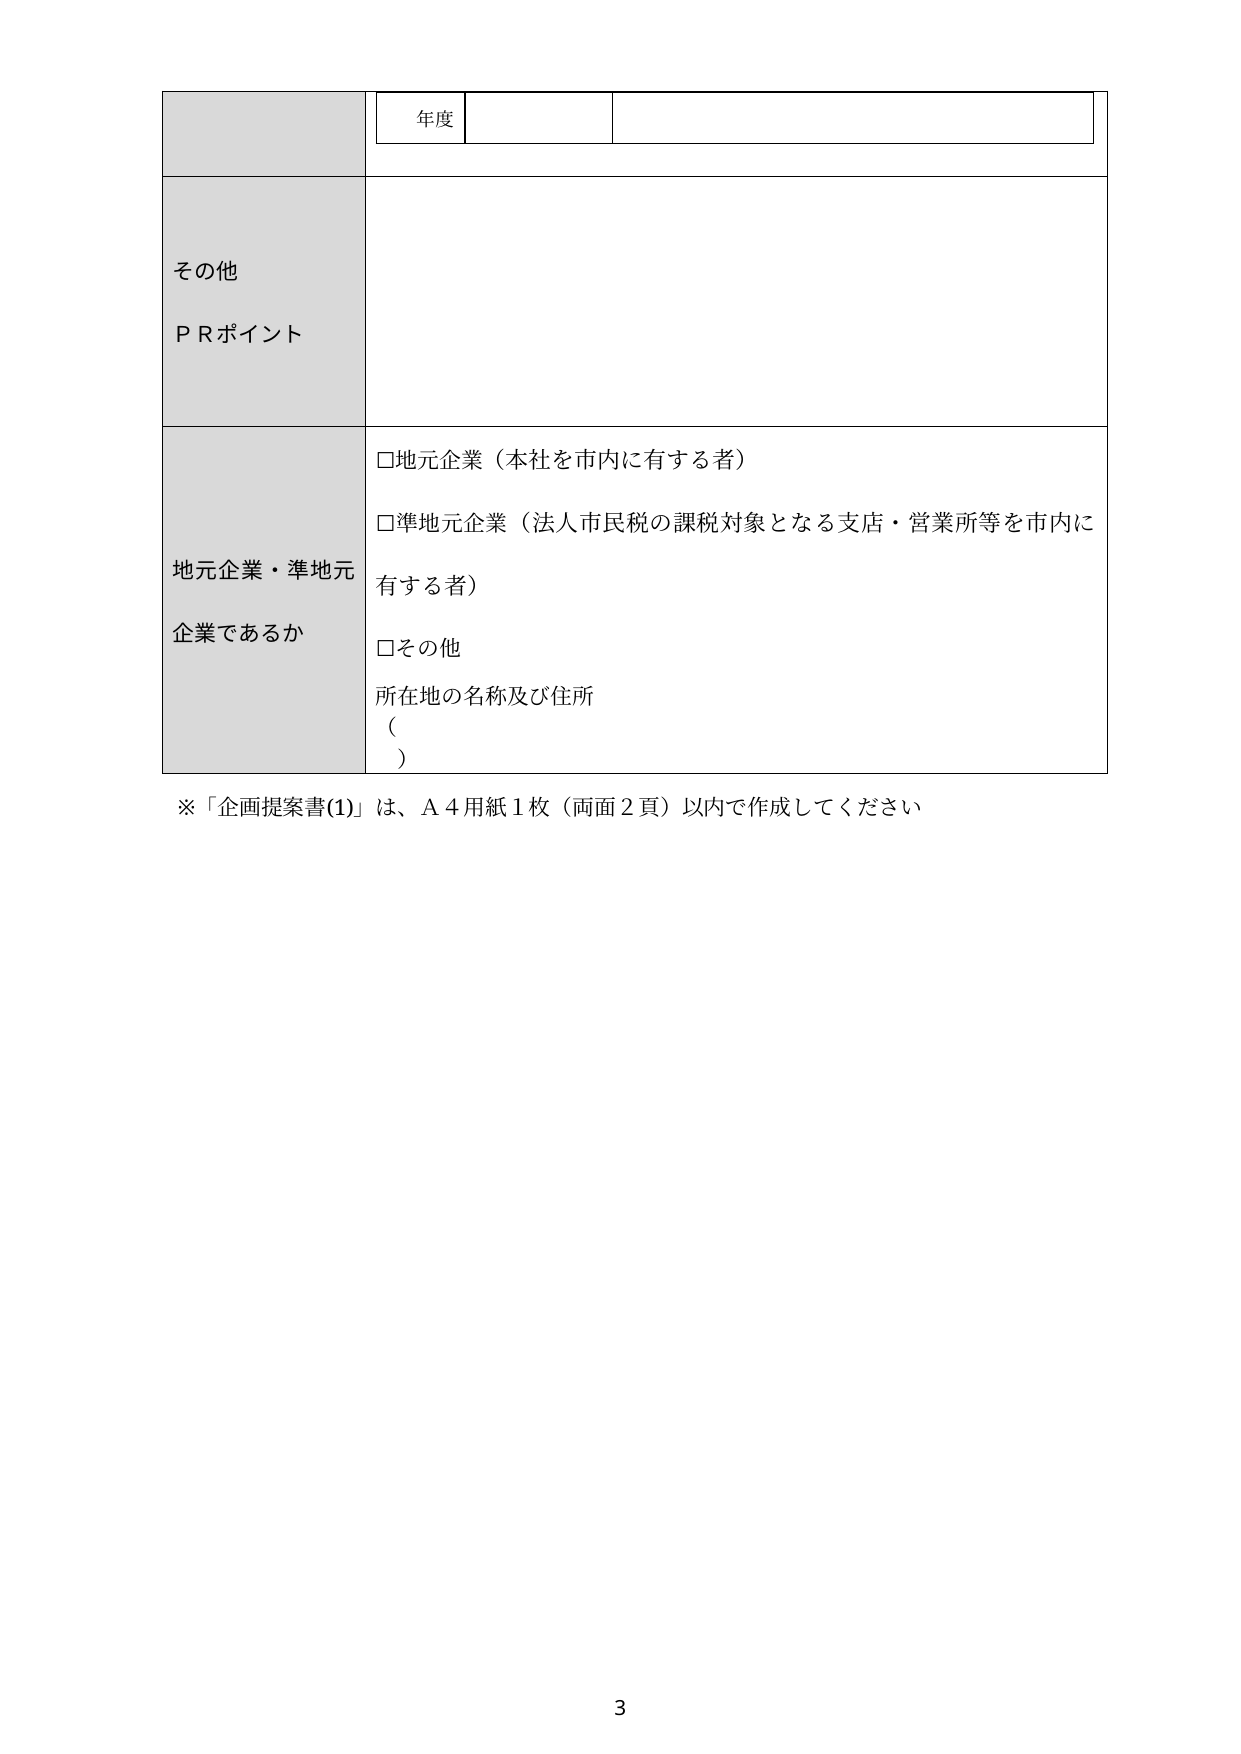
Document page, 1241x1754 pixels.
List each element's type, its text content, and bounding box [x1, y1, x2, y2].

table_cell [366, 177, 1107, 426]
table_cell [366, 92, 1107, 176]
table_cell 地元企業（本社を市内に有する者） 準地元企業（法人市民税の課税対象となる支店・営業所等を市内に有する者） その他 所在地の名称及び住所 （ ） [366, 427, 1107, 773]
table_cell 地元企業・準地元企業であるか [163, 427, 365, 773]
text ※「企画提案書(1)」は、Ａ４用紙１枚（両面２頁）以内で作成してください [177, 774, 1105, 837]
table_cell その他 ＰＲポイント [163, 177, 365, 426]
